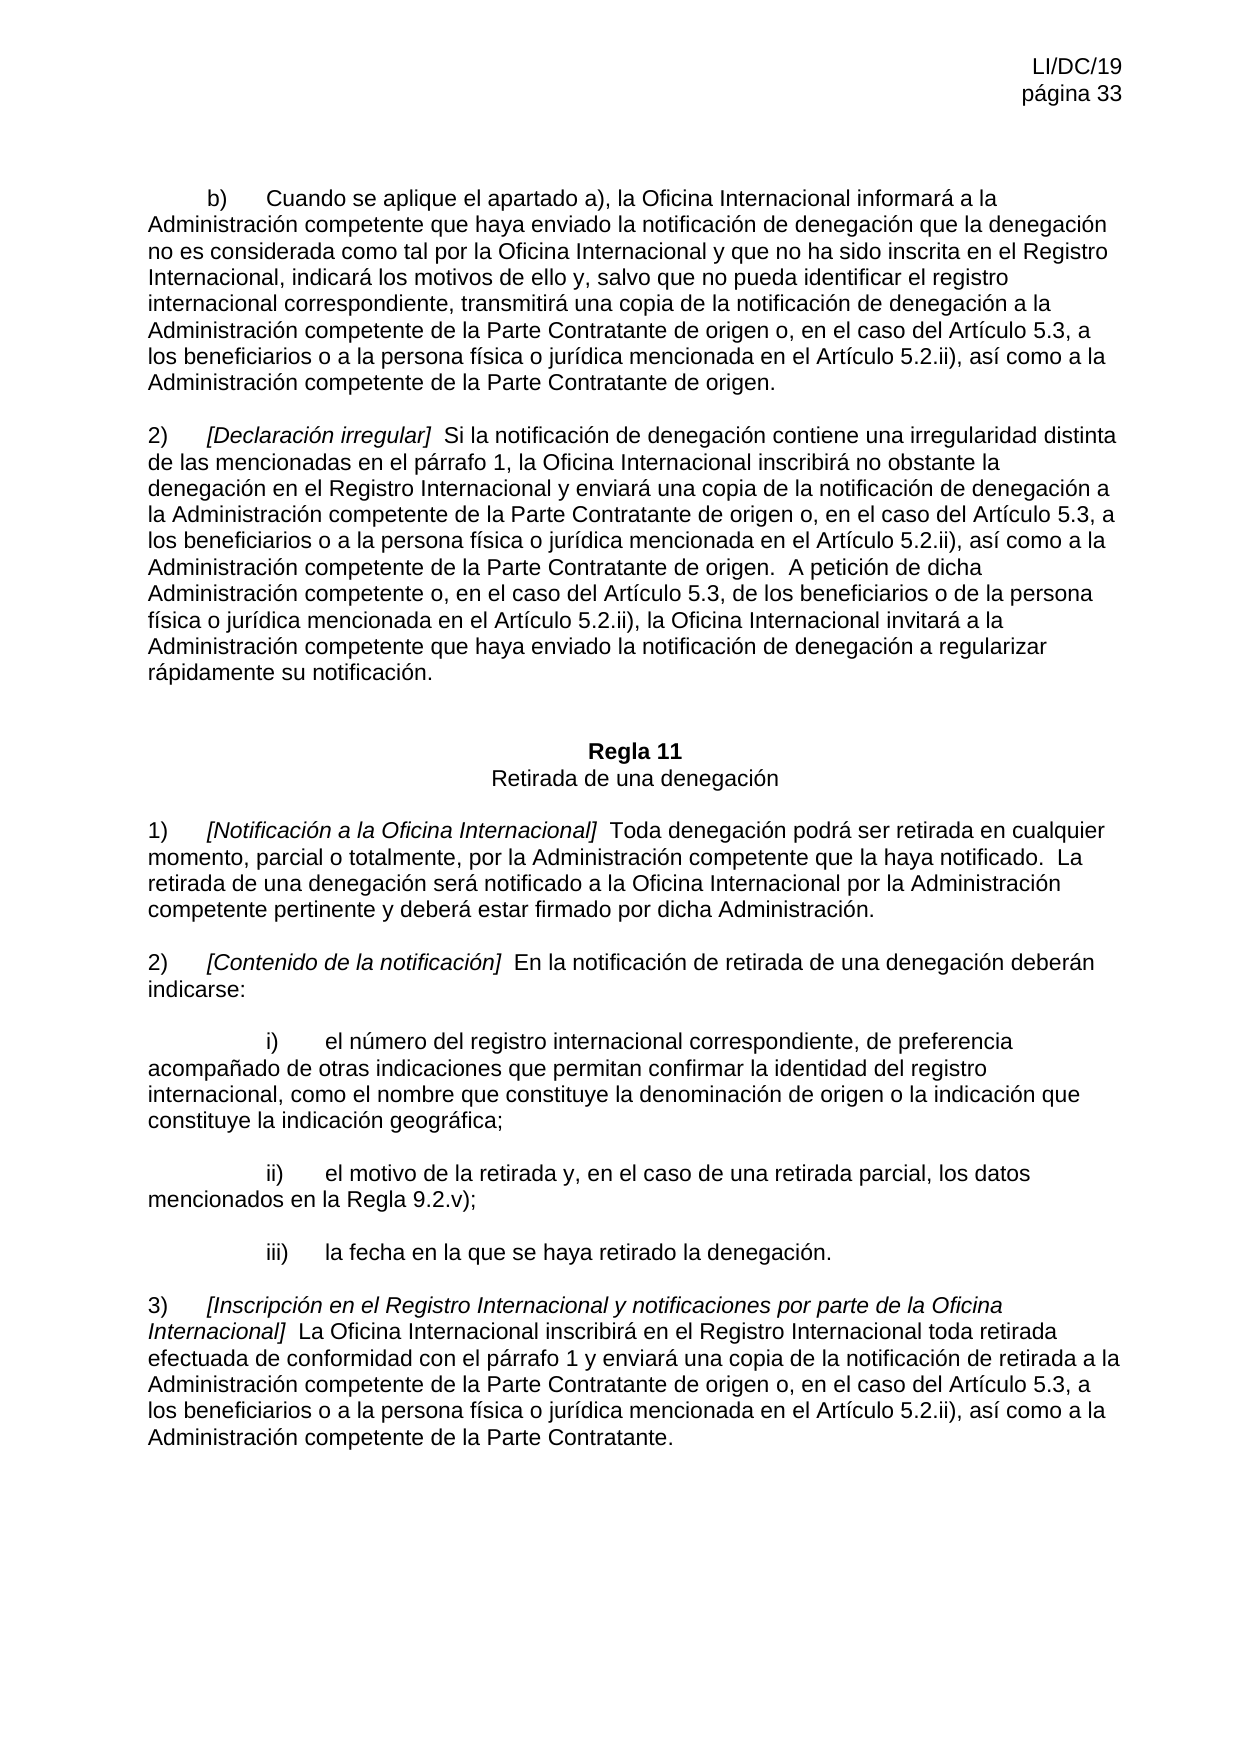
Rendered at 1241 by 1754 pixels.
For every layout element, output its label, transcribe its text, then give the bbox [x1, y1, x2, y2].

text Retirada de una denegación [148, 765, 1122, 791]
text 2) [Contenido de la notificación] En la notificación de retirada de una denegación deberán indicarse: [148, 949, 1122, 1002]
text iii) la fecha en la que se haya retirado la denegación. [207, 1239, 1122, 1265]
text 1) [Notificación a la Oficina Internacional] Toda denegación podrá ser retirada en cualquier momento, parcial o totalmente, por la Administración competente que la haya notificado. La retirada de una denegación será notificado a la Oficina Internacional por la Administración competente pertinente y deberá estar firmado por dicha Administración. [148, 817, 1122, 923]
text 3) [Inscripción en el Registro Internacional y notificaciones por parte de la Oficina Internacional] La Oficina Internacional inscribirá en el Registro Internacional toda retirada efectuada de conformidad con el párrafo 1 y enviará una copia de la notificación de retirada a la Administración competente de la Parte Contratante de origen o, en el caso del Artículo 5.3, a los beneficiarios o a la persona física o jurídica mencionada en el Artículo 5.2.ii), así como a la Administración competente de la Parte Contratante. [148, 1292, 1122, 1450]
text i) el número del registro internacional correspondiente, de preferencia acompañado de otras indicaciones que permitan confirmar la identidad del registro internacional, como el nombre que constituye la denominación de origen o la indicación que constituye la indicación geográfica; [148, 1028, 1122, 1134]
text ii) el motivo de la retirada y, en el caso de una retirada parcial, los datos mencionados en la Regla 9.2.v); [148, 1160, 1122, 1213]
text Regla 11 [148, 738, 1122, 765]
text 2) [Declaración irregular] Si la notificación de denegación contiene una irregularidad distinta de las mencionadas en el párrafo 1, la Oficina Internacional inscribirá no obstante la denegación en el Registro Internacional y enviará una copia de la notificación de denegación a la Administración competente de la Parte Contratante de origen o, en el caso del Artículo 5.3, a los beneficiarios o a la persona física o jurídica mencionada en el Artículo 5.2.ii), así como a la Administración competente de la Parte Contratante de origen. A petición de dicha Administración competente o, en el caso del Artículo 5.3, de los beneficiarios o de la persona física o jurídica mencionada en el Artículo 5.2.ii), la Oficina Internacional invitará a la Administración competente que haya enviado la notificación de denegación a regularizar rápidamente su notificación. [148, 422, 1122, 686]
text b) Cuando se aplique el apartado a), la Oficina Internacional informará a la Administración competente que haya enviado la notificación de denegación que la denegación no es considerada como tal por la Oficina Internacional y que no ha sido inscrita en el Registro Internacional, indicará los motivos de ello y, salvo que no pueda identificar el registro internacional correspondiente, transmitirá una copia de la notificación de denegación a la Administración competente de la Parte Contratante de origen o, en el caso del Artículo 5.3, a los beneficiarios o a la persona física o jurídica mencionada en el Artículo 5.2.ii), así como a la Administración competente de la Parte Contratante de origen. [148, 185, 1122, 396]
